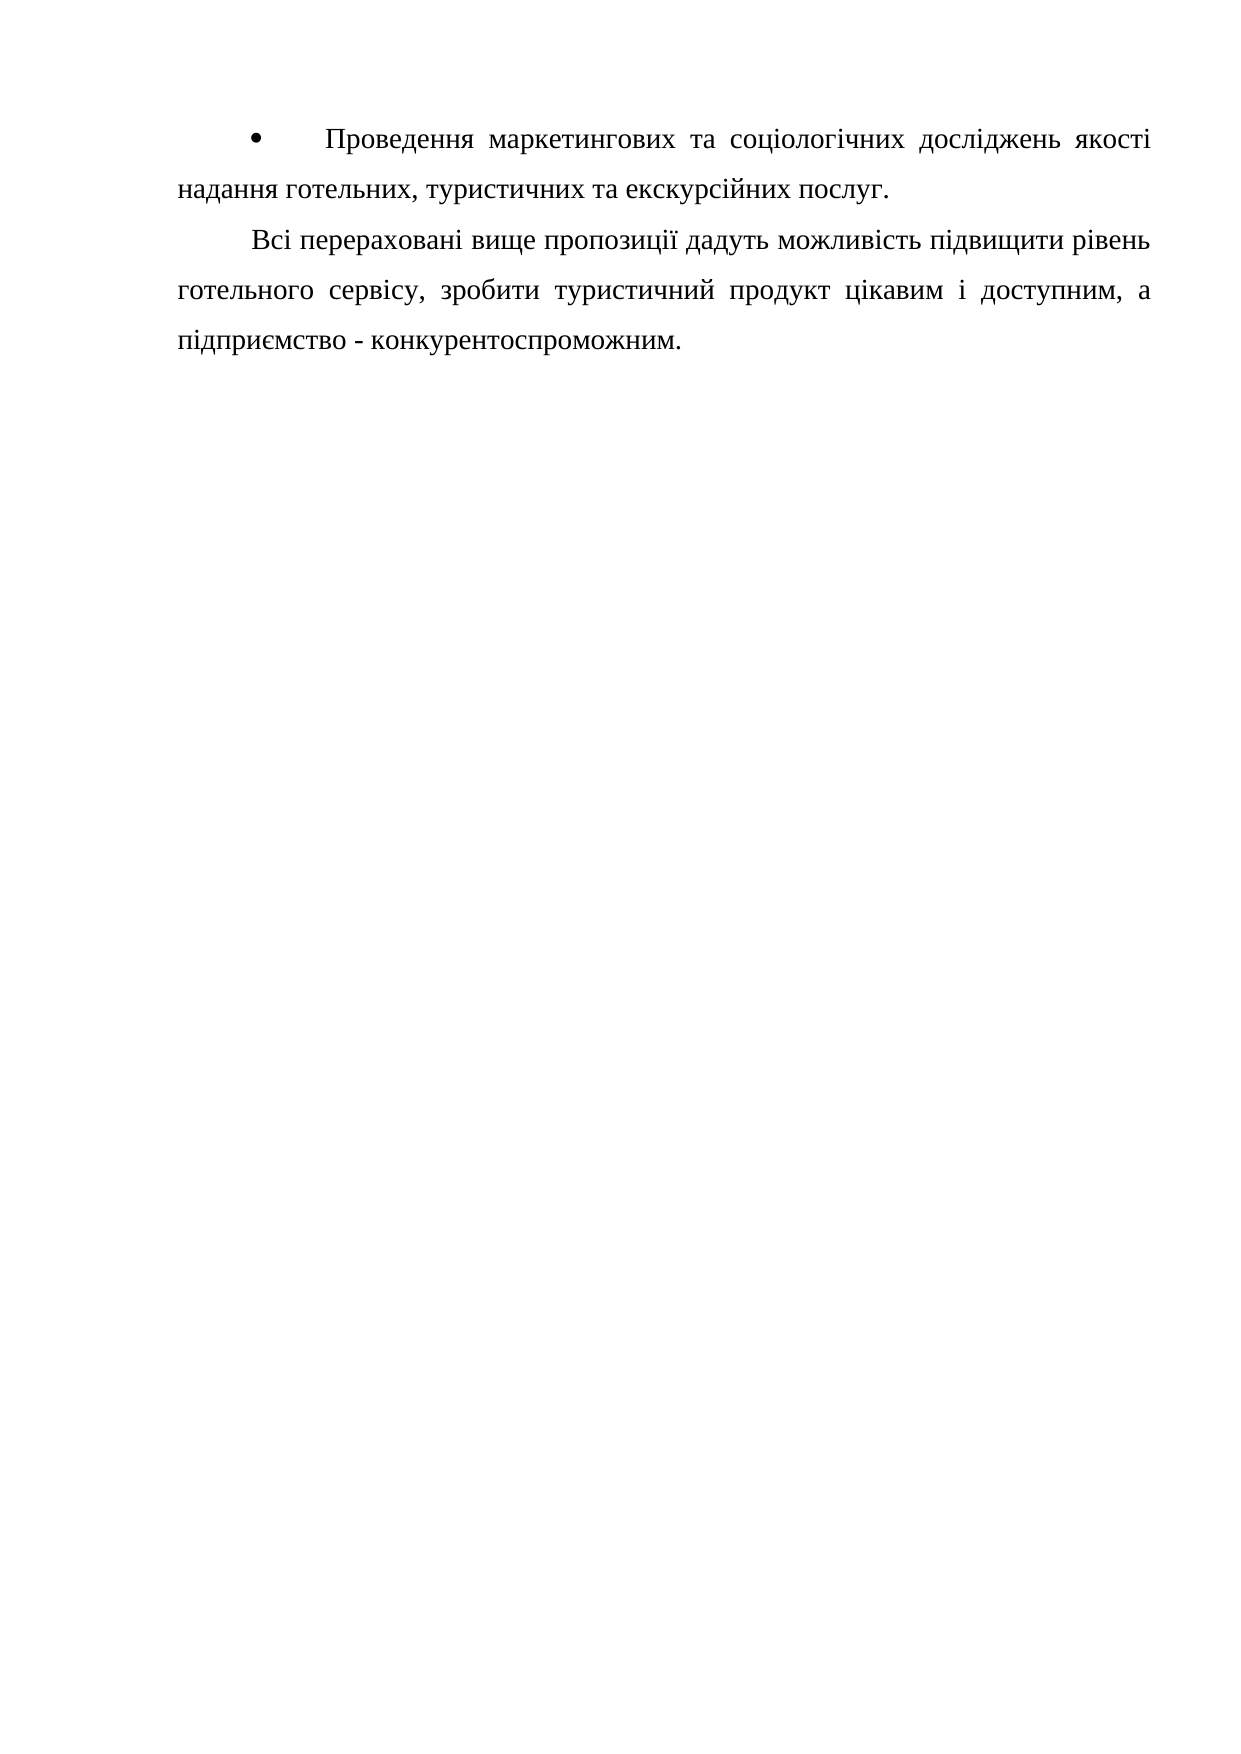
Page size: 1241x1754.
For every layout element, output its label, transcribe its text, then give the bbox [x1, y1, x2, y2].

list Проведення маркетингових та соціологічних досліджень якості надання готельних, туристичних та екскурсійних послуг. [177, 121, 1152, 205]
text Всі перераховані вище пропозиції дадуть можливість підвищити рівень готельного сервісу, зробити туристичний продукт цікавим і доступним, а підприємство - конкурентоспроможним. [177, 222, 1152, 356]
